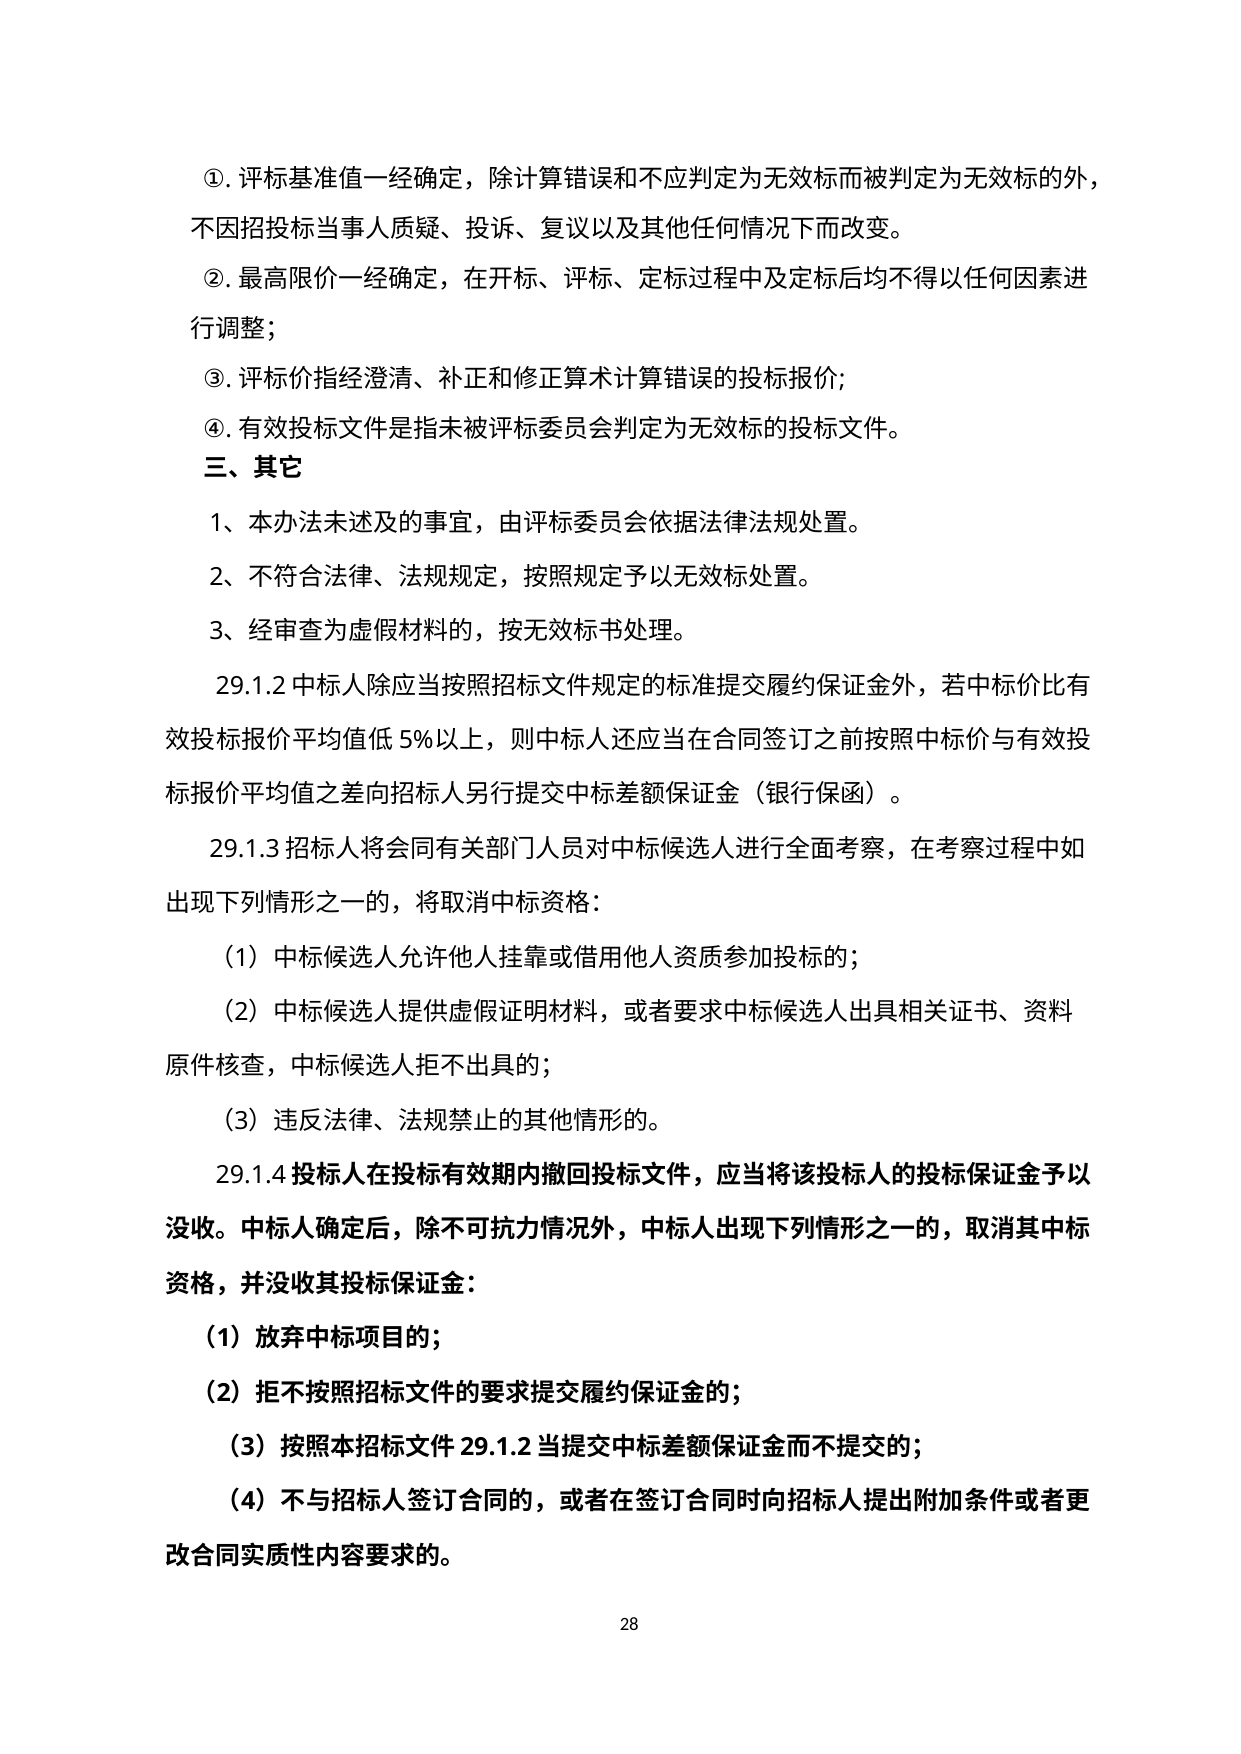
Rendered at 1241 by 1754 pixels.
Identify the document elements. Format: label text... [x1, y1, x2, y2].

text （4）不与招标人签订合同的，或者在签订合同时向招标人提出附加条件或者更改合同实质性内容要求的。 [165, 1481, 1092, 1571]
text （2）中标候选人提供虚假证明材料，或者要求中标候选人出具相关证书、资料原件核查，中标候选人拒不出具的； [165, 991, 1092, 1082]
text 29.1.2中标人除应当按照招标文件规定的标准提交履约保证金外，若中标价比有效投标报价平均值低5%以上，则中标人还应当在合同签订之前按照中标价与有效投标报价平均值之差向招标人另行提交中标差额保证金（银行保函）。 [165, 665, 1092, 810]
text （1）放弃中标项目的； [165, 1318, 1092, 1354]
text 29.1.3招标人将会同有关部门人员对中标候选人进行全面考察，在考察过程中如出现下列情形之一的，将取消中标资格： [165, 828, 1092, 919]
list 1、本办法未述及的事宜，由评标委员会依据法律法规处置。 [165, 502, 1092, 538]
list 2、不符合法律、法规规定，按照规定予以无效标处置。 [165, 556, 1092, 593]
text （1）中标候选人允许他人挂靠或借用他人资质参加投标的； [165, 937, 1092, 973]
text ②. 最高限价一经确定，在开标、评标、定标过程中及定标后均不得以任何因素进行调整； [190, 248, 1092, 348]
text （3）违反法律、法规禁止的其他情形的。 [165, 1100, 1092, 1136]
text （3）按照本招标文件29.1.2当提交中标差额保证金而不提交的； [165, 1426, 1092, 1463]
text 3、经审查为虚假材料的，按无效标书处理。 [165, 611, 1092, 647]
list 三、其它 [165, 448, 1092, 484]
text ④. 有效投标文件是指未被评标委员会判定为无效标的投标文件。 [165, 398, 1092, 448]
text 29.1.4投标人在投标有效期内撤回投标文件，应当将该投标人的投标保证金予以没收。中标人确定后，除不可抗力情况外，中标人出现下列情形之一的，取消其中标资格，并没收其投标保证金： [165, 1154, 1092, 1299]
text ③. 评标价指经澄清、补正和修正算术计算错误的投标报价; [165, 348, 1092, 398]
text （2）拒不按照招标文件的要求提交履约保证金的； [165, 1372, 1092, 1408]
text ①. 评标基准值一经确定，除计算错误和不应判定为无效标而被判定为无效标的外，不因招投标当事人质疑、投诉、复议以及其他任何情况下而改变。 [190, 148, 1092, 248]
